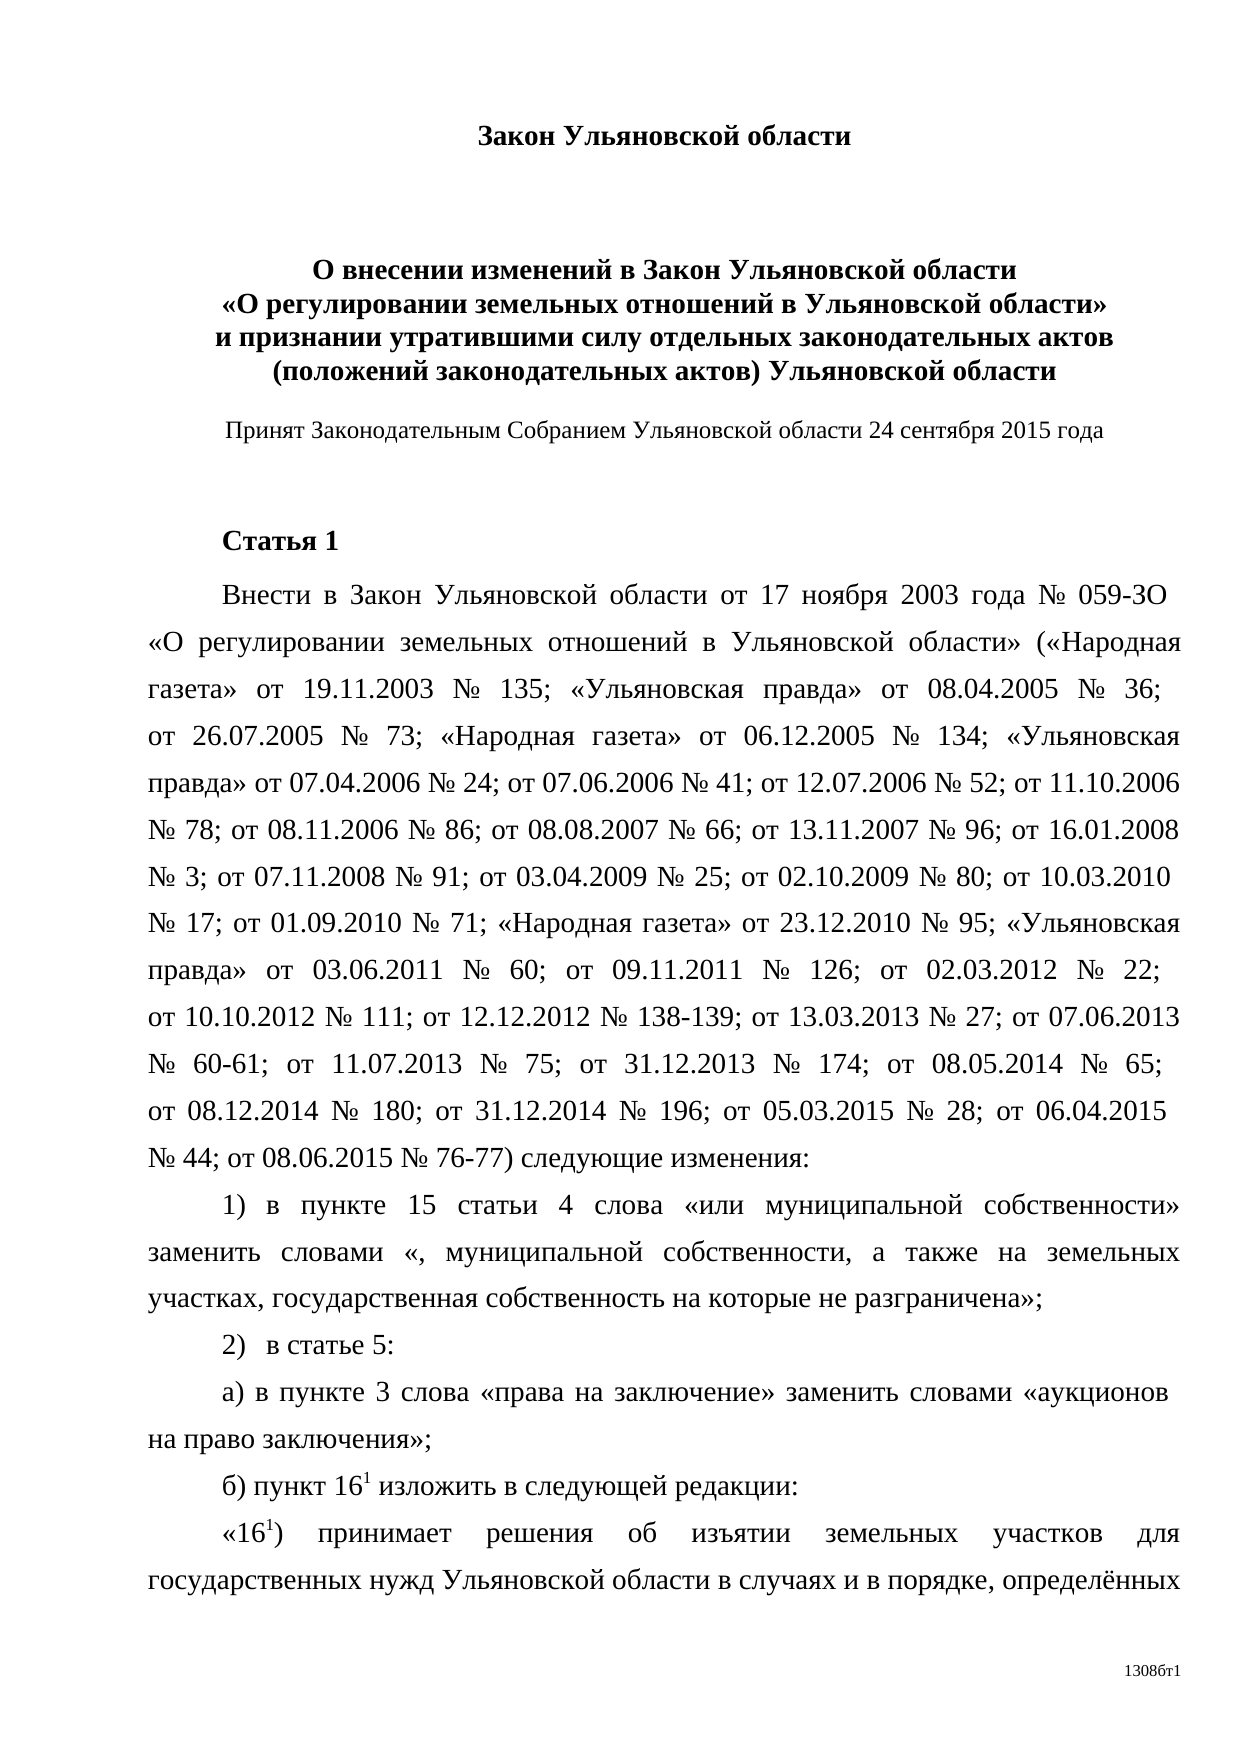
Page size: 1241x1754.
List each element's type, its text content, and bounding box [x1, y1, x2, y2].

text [148, 1515, 1181, 1595]
list в статье 5: [148, 1327, 1181, 1361]
list в пункте 15 статьи 4 слова «или муниципальной собственности» заменить словами «, муниципальной собственности, а также на земельных участках, государственная собственность на которые не разграничена»; [148, 1187, 1181, 1314]
text О внесении изменений в Закон Ульяновской области «О регулировании земельных отношений в Ульяновской области» [148, 252, 1181, 319]
text и признании утратившими силу отдельных законодательных актов (положений законодательных актов) Ульяновской области [148, 319, 1181, 386]
text Внести в Закон Ульяновской области от 17 ноября 2003 года № 059-ЗО «О регулировании земельных отношений в Ульяновской области» («Народная газета» от 19.11.2003 № 135; «Ульяновская правда» от 08.04.2005 № 36; от 26.07.2005 № 73; «Народная газета» от 06.12.2005 № 134; «Ульяновская правда» от 07.04.2006 № 24; от 07.06.2006 № 41; от 12.07.2006 № 52; от 11.10.2006 № 78; от 08.11.2006 № 86; от 08.08.2007 № 66; от 13.11.2007 № 96; от 16.01.2008 № 3; от 07.11.2008 № 91; от 03.04.2009 № 25; от 02.10.2009 № 80; от 10.03.2010 № 17; от 01.09.2010 № 71; «Народная газета» от 23.12.2010 № 95; «Ульяновская правда» от 03.06.2011 № 60; от 09.11.2011 № 126; от 02.03.2012 № 22; от 10.10.2012 № 111; от 12.12.2012 № 138-139; от 13.03.2013 № 27; от 07.06.2013 № 60-61; от 11.07.2013 № 75; от 31.12.2013 № 174; от 08.05.2014 № 65; от 08.12.2014 № 180; от 31.12.2014 № 196; от 05.03.2015 № 28; от 06.04.2015 № 44; от 08.06.2015 № 76-77) следующие изменения: [148, 577, 1181, 1173]
text Статья 1 [148, 523, 1181, 557]
text Принят Законодательным Собранием Ульяновской области 24 сентября 2015 года [148, 415, 1181, 444]
text Закон Ульяновской области [148, 118, 1181, 152]
text а) в пункте 3 слова «права на заключение» заменить словами «аукционов на право заключения»; [148, 1374, 1181, 1455]
text б) пункт 161 изложить в следующей редакции: [148, 1468, 1181, 1502]
